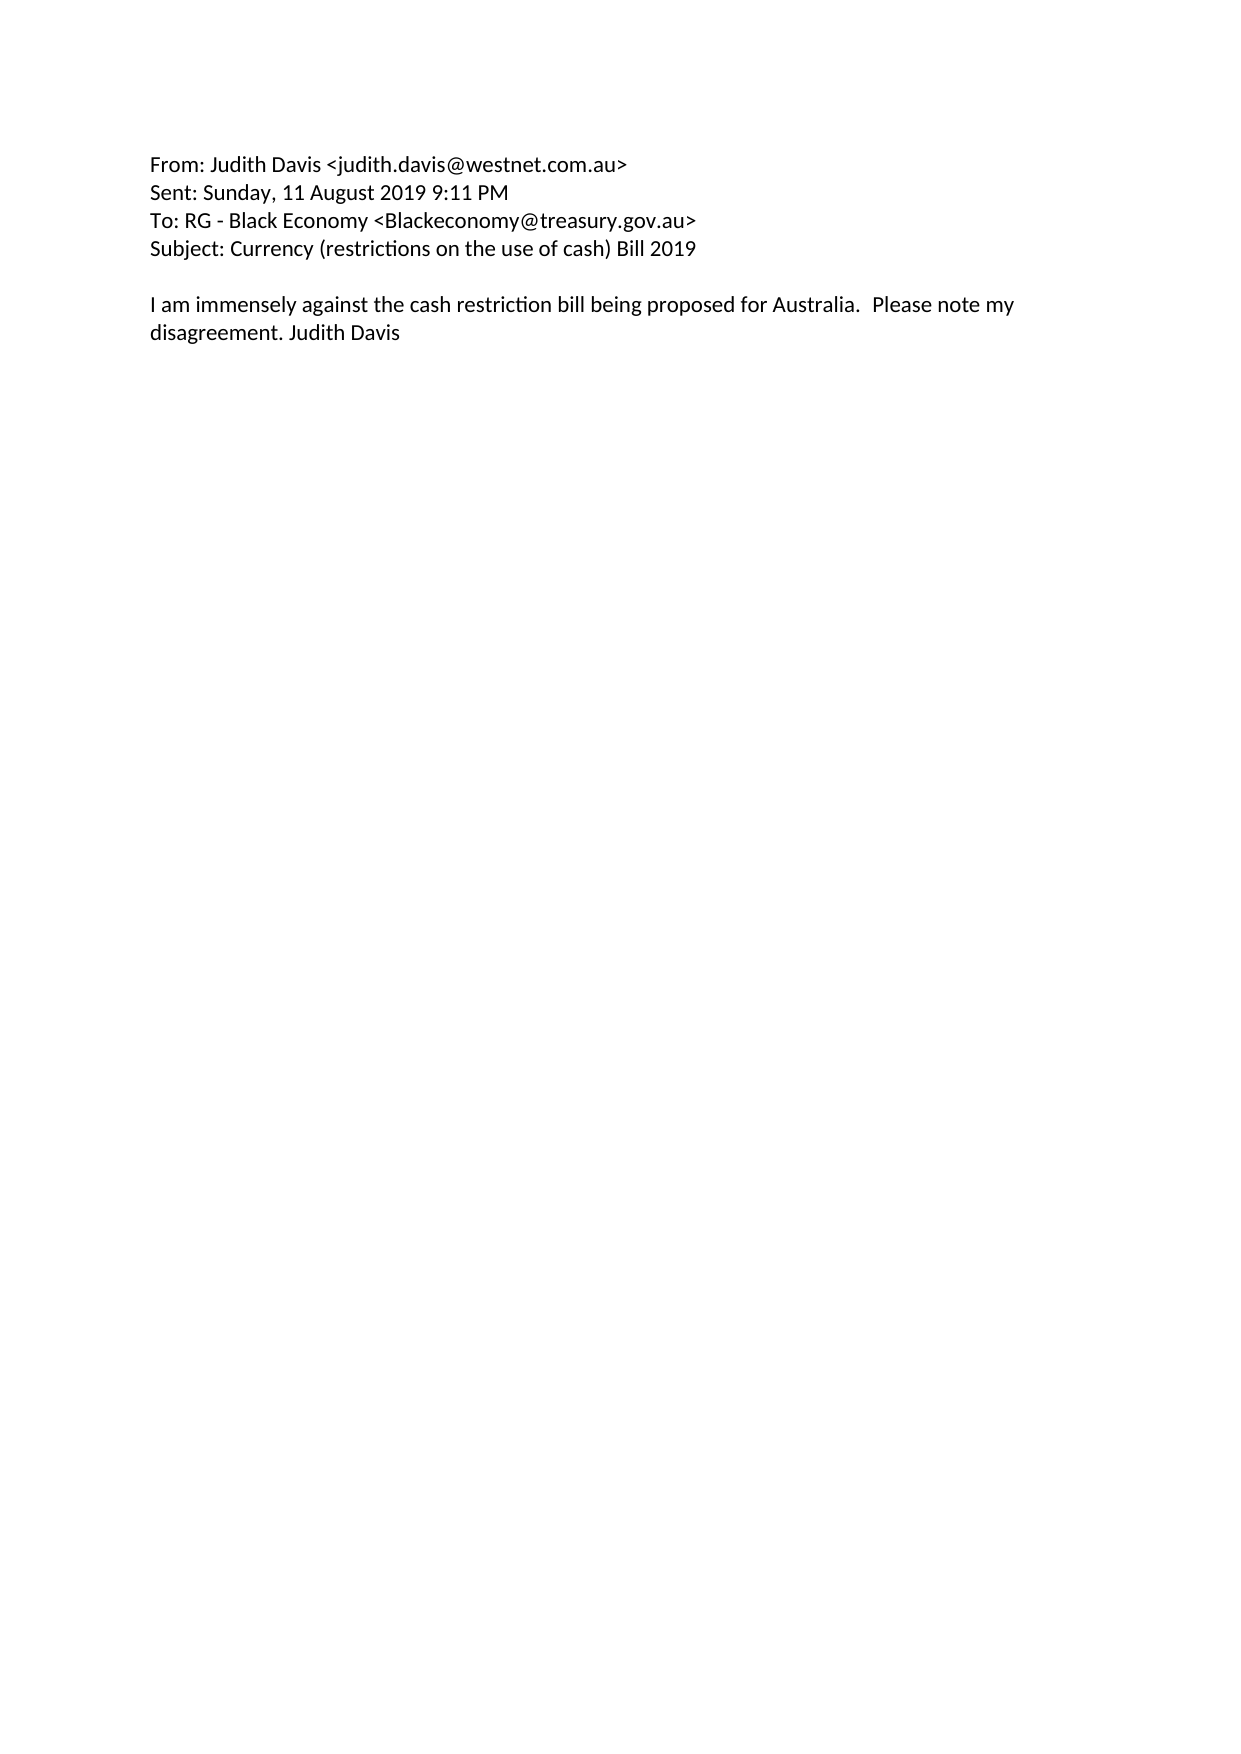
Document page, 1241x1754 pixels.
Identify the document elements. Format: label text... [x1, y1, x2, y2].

text From: Judith Davis <judith.davis@westnet.com.au> Sent: Sunday, 11 August 2019 9:11 PM To: RG - Black Economy <Blackeconomy@treasury.gov.au> Subject: Currency (restrictions on the use of cash) Bill 2019 [150, 150, 1090, 262]
text I am immensely against the cash restriction bill being proposed for Australia. Please note my disagreement. Judith Davis [150, 290, 1090, 346]
